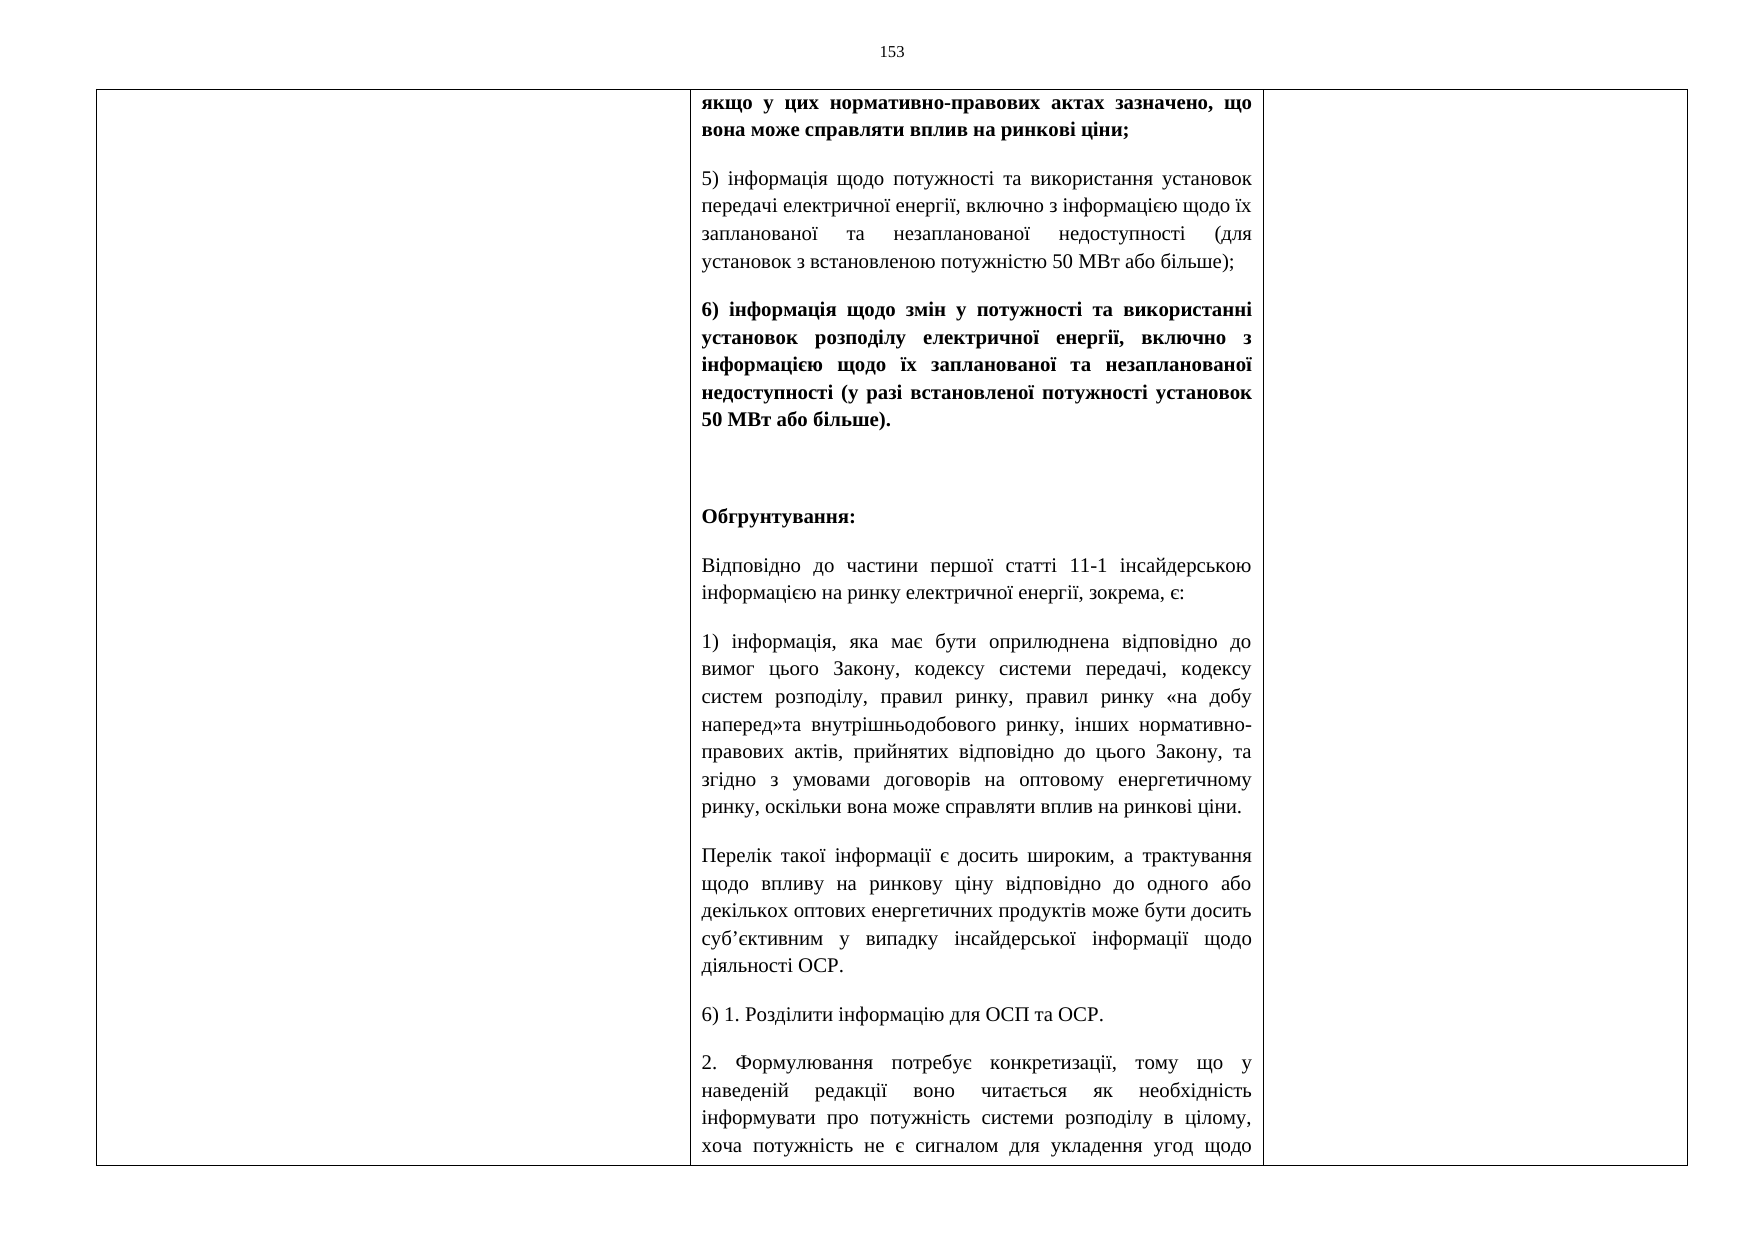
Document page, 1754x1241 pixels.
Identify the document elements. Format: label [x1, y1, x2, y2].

table_cell [691, 90, 1263, 1165]
table_cell [97, 90, 690, 1165]
table_cell [1264, 90, 1687, 1165]
